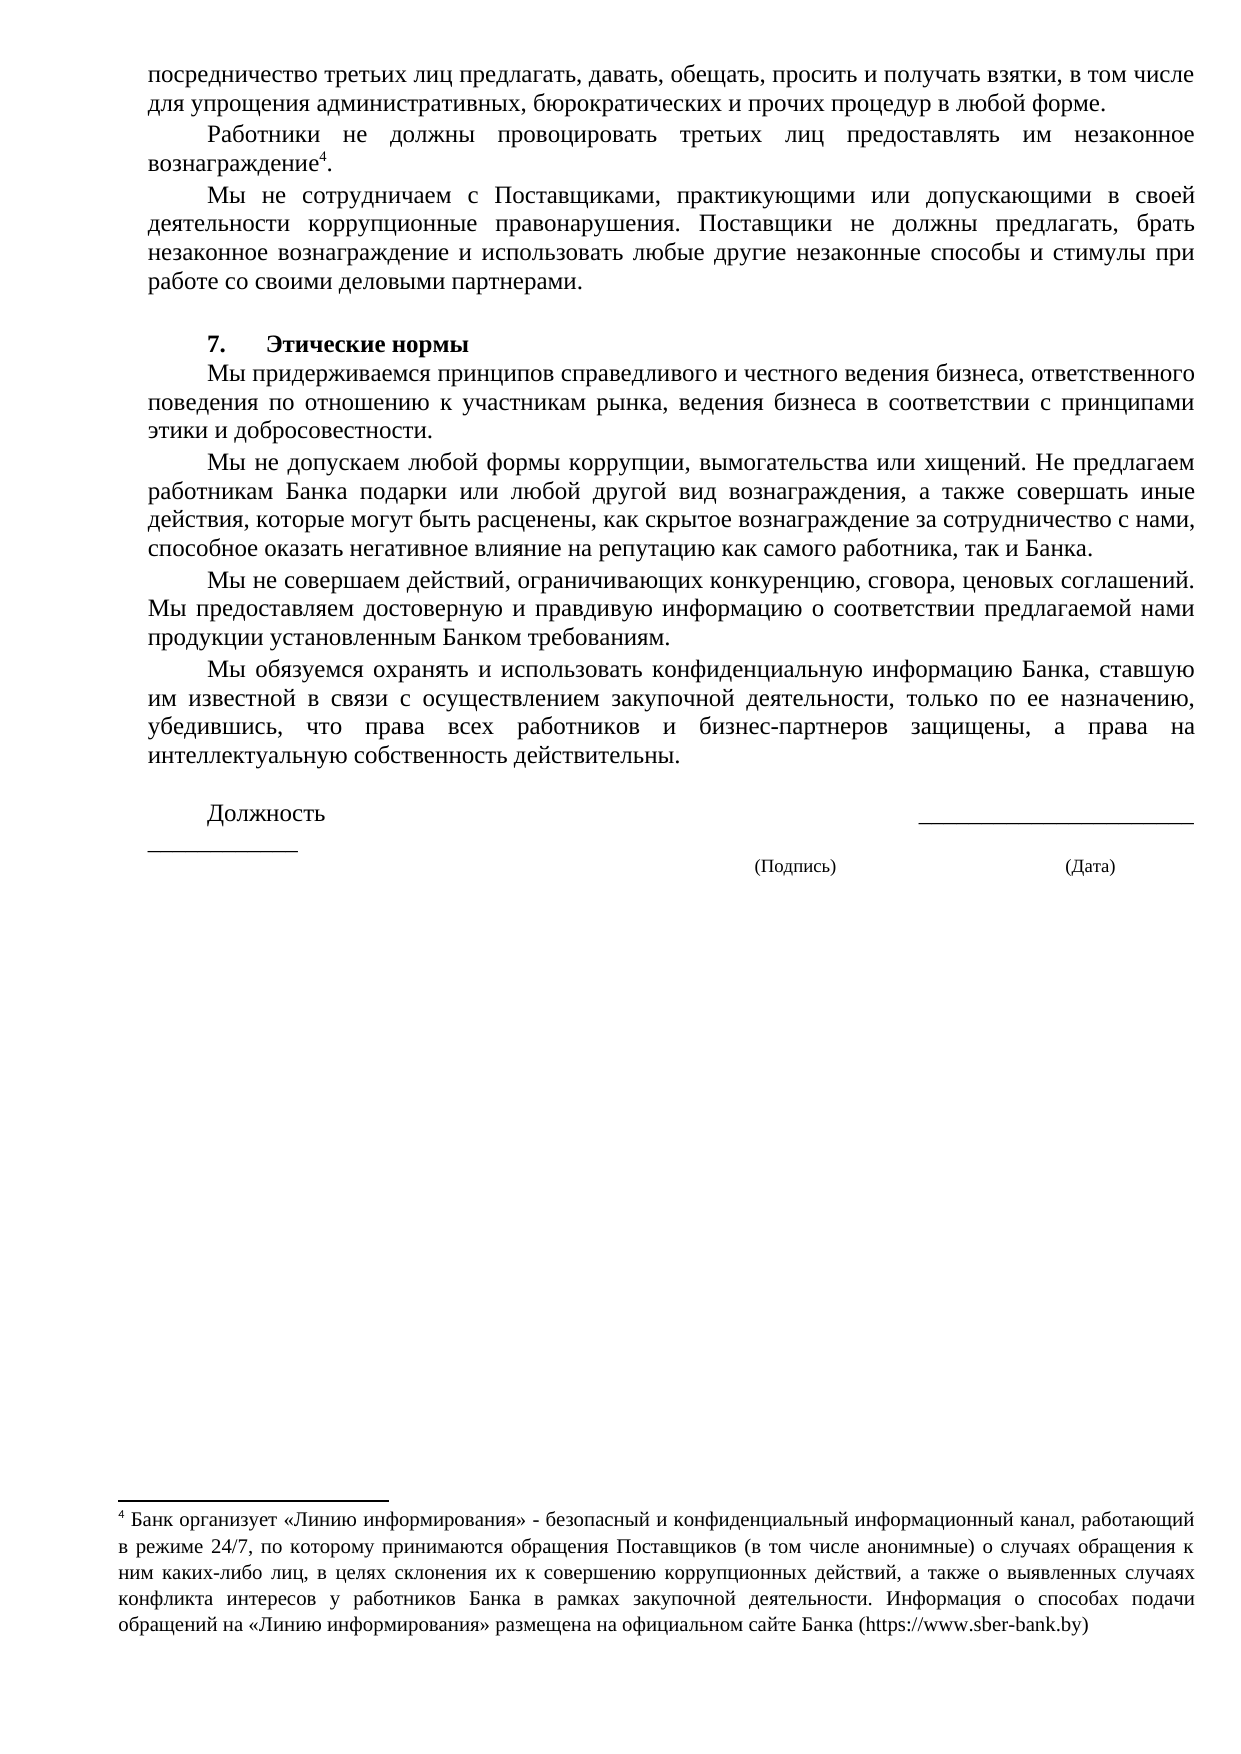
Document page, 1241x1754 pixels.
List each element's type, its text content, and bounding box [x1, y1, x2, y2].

list Этические нормы [148, 329, 1196, 358]
text Мы не допускаем любой формы коррупции, вымогательства или хищений. Не предлагаем работникам Банка подарки или любой другой вид вознаграждения, а также совершать иные действия, которые могут быть расценены, как скрытое вознаграждение за сотрудничество с нами, способное оказать негативное влияние на репутацию как самого работника, так и Банка. [148, 447, 1196, 562]
text Мы не сотрудничаем с Поставщиками, практикующими или допускающими в своей деятельности коррупционные правонарушения. Поставщики не должны предлагать, брать незаконное вознаграждение и использовать любые другие незаконные способы и стимулы при работе со своими деловыми партнерами. [148, 180, 1196, 295]
text Мы не совершаем действий, ограничивающих конкуренцию, сговора, ценовых соглашений. Мы предоставляем достоверную и правдивую информацию о соответствии предлагаемой нами продукции установленным Банком требованиям. [148, 565, 1196, 651]
text Мы придерживаемся принципов справедливого и честного ведения бизнеса, ответственного поведения по отношению к участникам рынка, ведения бизнеса в соответствии с принципами этики и добросовестности. [148, 358, 1196, 444]
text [148, 59, 1196, 117]
text Мы обязуемся охранять и использовать конфиденциальную информацию Банка, ставшую им известной в связи с осуществлением закупочной деятельности, только по ее назначению, убедившись, что права всех работников и бизнес-партнеров защищены, а права на интеллектуальную собственность действительны. [148, 654, 1196, 769]
text Работники не должны провоцировать третьих лиц предоставлять им незаконное вознаграждение. [148, 119, 1196, 177]
text (Подпись) (Дата) [118, 855, 1196, 877]
text Должность ______________________ ____________ [148, 798, 1196, 855]
